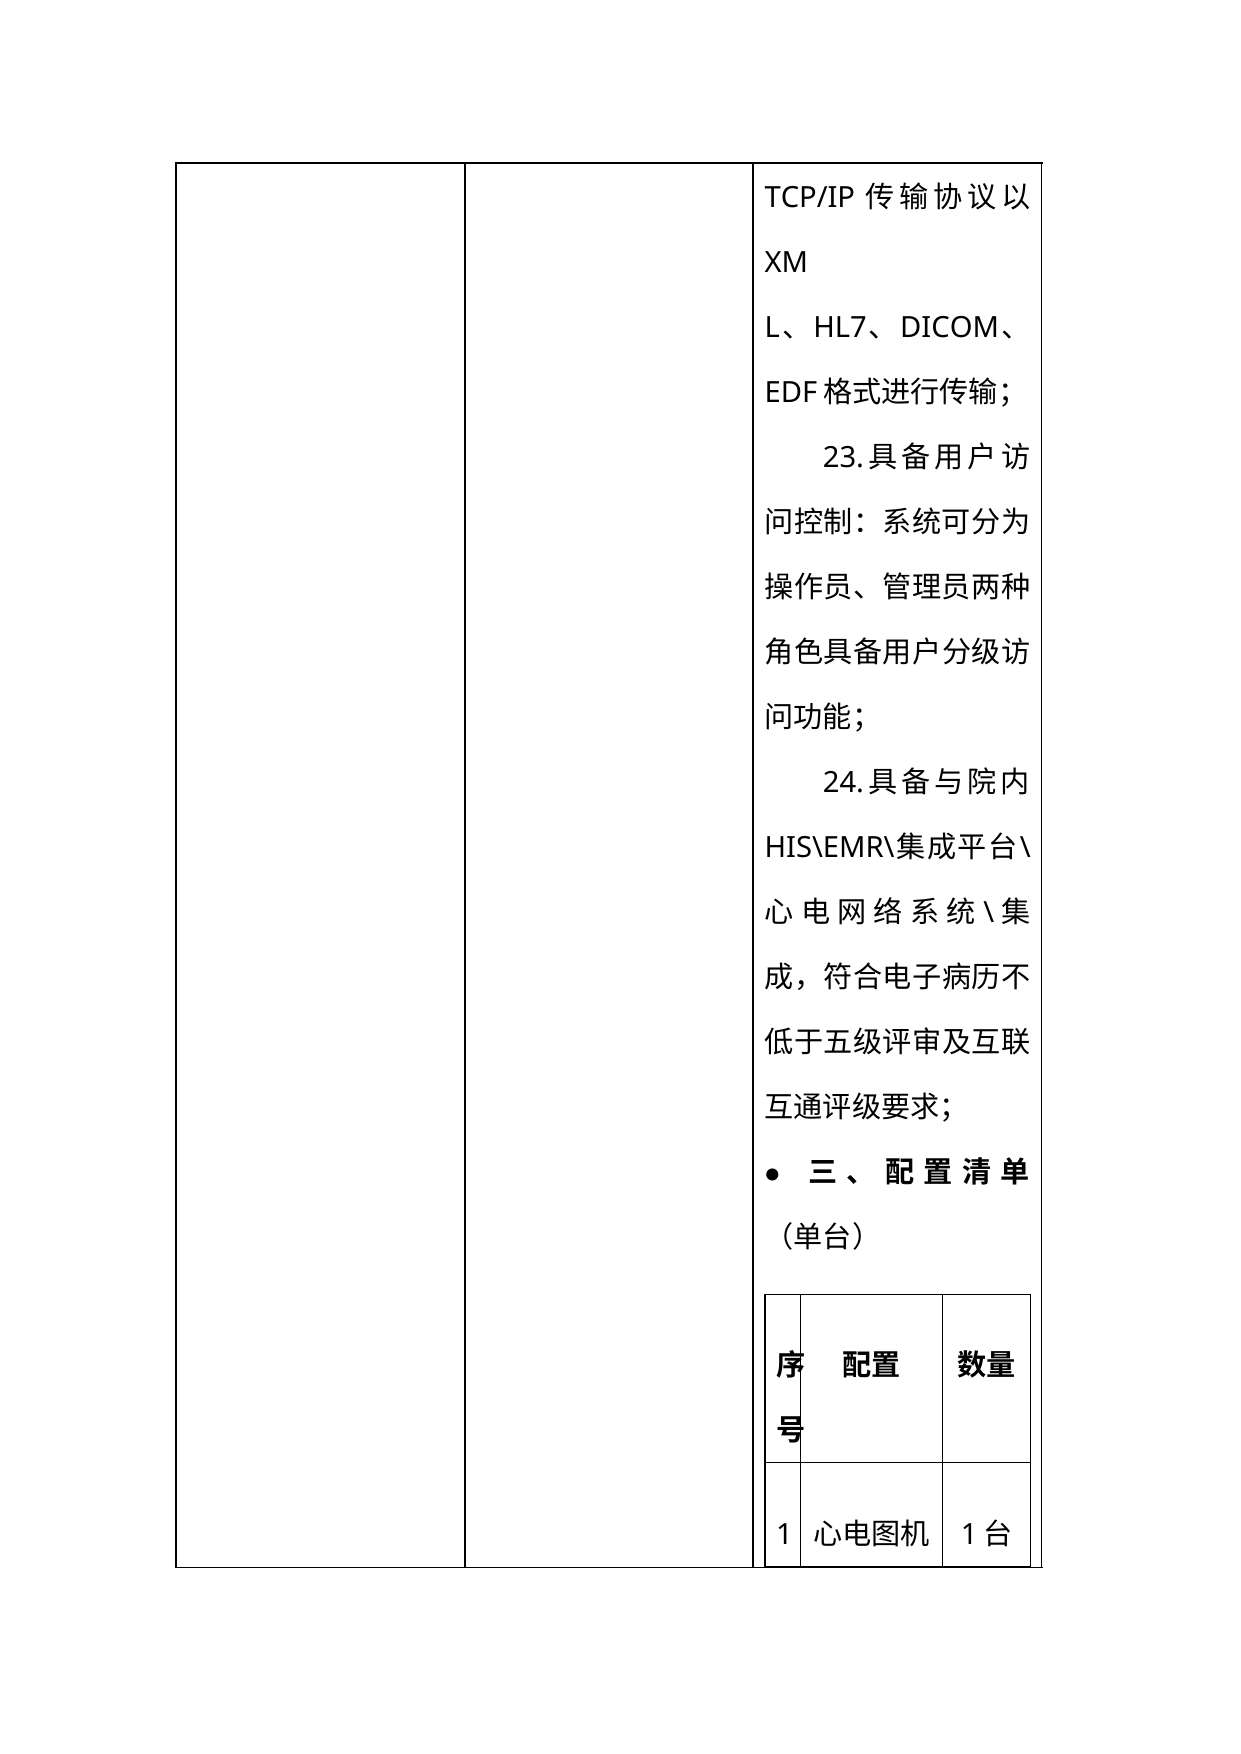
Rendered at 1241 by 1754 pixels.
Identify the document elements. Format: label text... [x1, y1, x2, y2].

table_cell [754, 164, 1041, 1567]
table_cell 3 [466, 164, 752, 1567]
table_cell [177, 164, 464, 1567]
